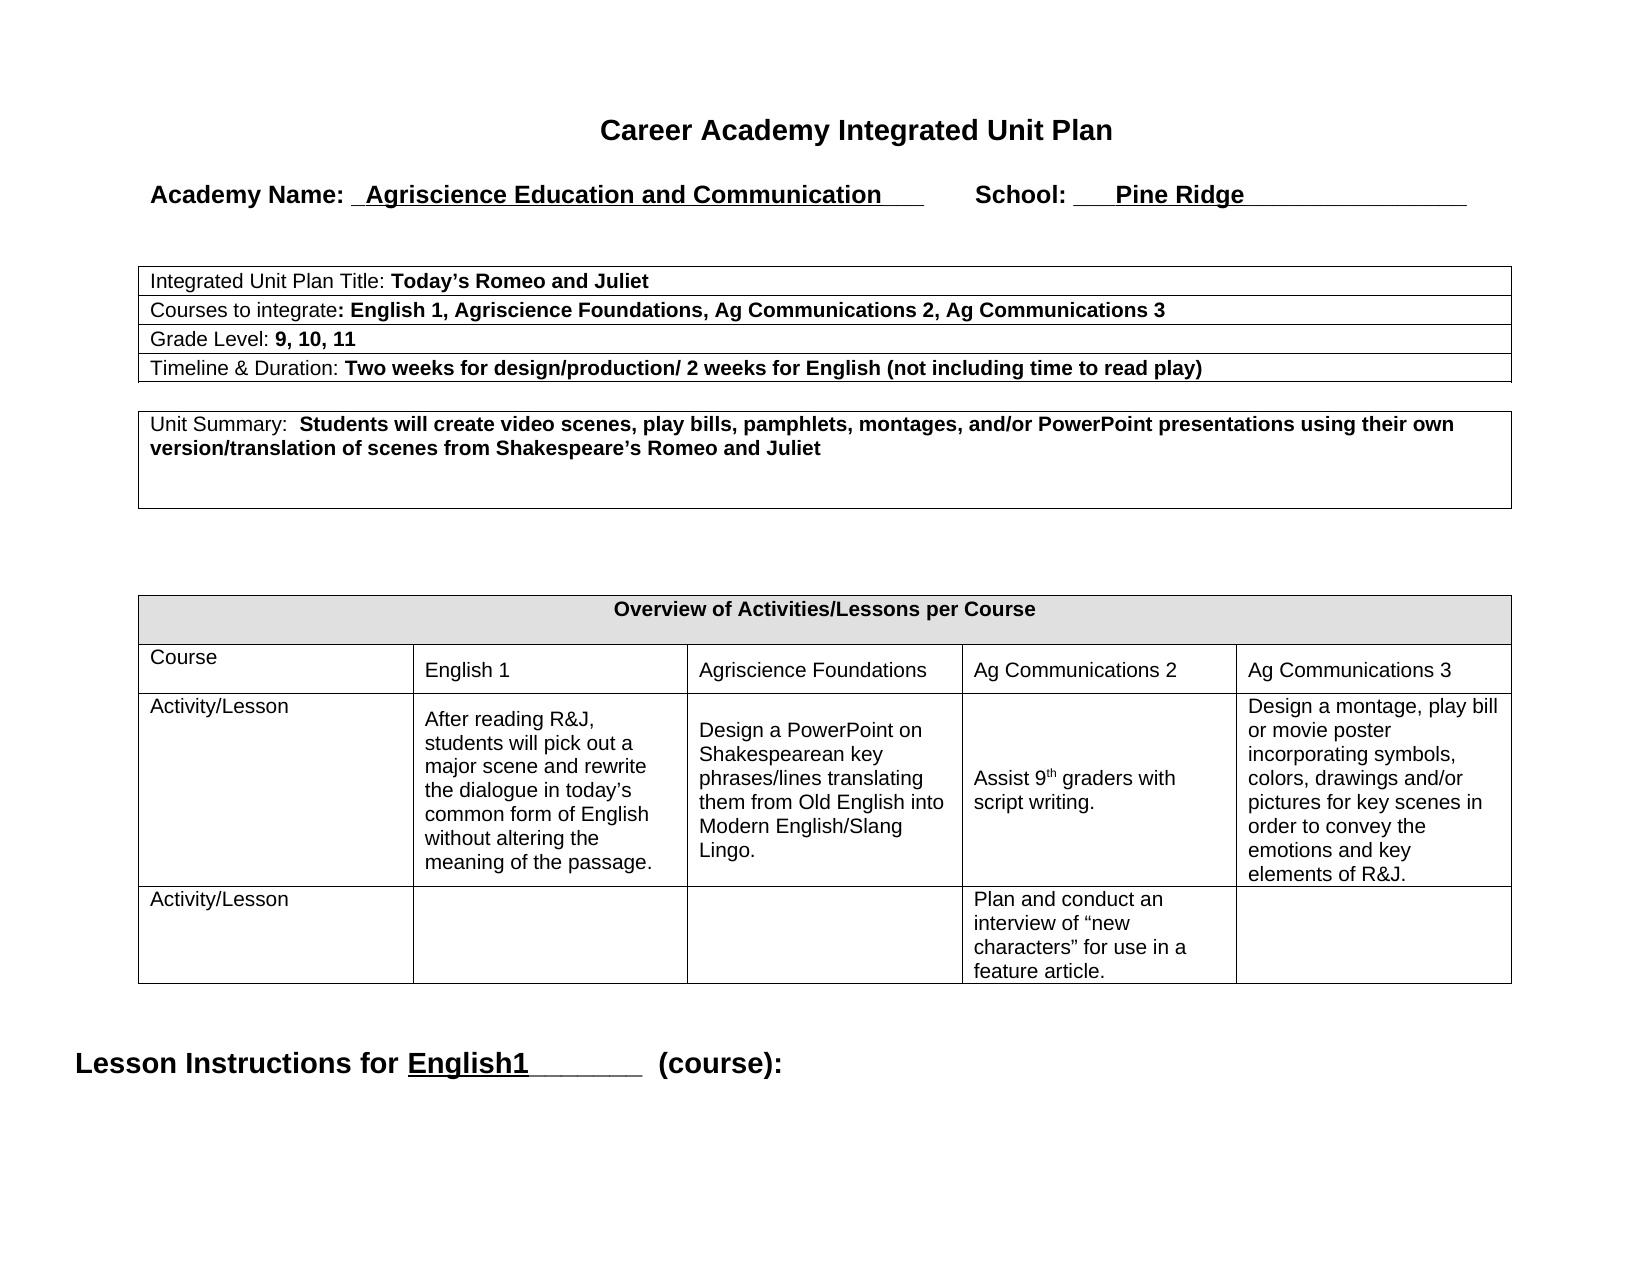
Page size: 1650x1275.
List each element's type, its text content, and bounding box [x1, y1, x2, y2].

table_cell After reading R&J, students will pick out a major scene and rewrite the dialogue in today’s common form of English without altering the meaning of the passage. [414, 694, 687, 886]
table_cell Grade Level: 9, 10, 11 [139, 325, 1511, 353]
table_cell [688, 887, 962, 983]
table_cell Assist 9th graders with script writing. [963, 694, 1236, 886]
table_header Integrated Unit Plan Title: Today’s Romeo and Juliet [139, 267, 1511, 295]
table_header Unit Summary: Students will create video scenes, play bills, pamphlets, montages, and/or PowerPoint presentations using their own version/translation of scenes from Shakespeare’s Romeo and Juliet [139, 412, 1511, 508]
text Academy Name: _Agriscience Education and Communication___ School: ___Pine Ridge________________ [150, 179, 1500, 208]
table_cell Course [139, 645, 413, 693]
table_cell English 1 [414, 645, 687, 693]
table_cell Courses to integrate: English 1, Agriscience Foundations, Ag Communications 2, Ag Communications 3 [139, 296, 1511, 324]
table_header Overview of Activities/Lessons per Course [139, 596, 1511, 644]
table_cell Agriscience Foundations [688, 645, 962, 693]
table_cell Activity/Lesson [139, 887, 413, 983]
text Integrated Unit Plan [150, 112, 1500, 146]
table_cell Timeline & Duration: Two weeks for design/production/ 2 weeks for English (not including time to read play) [139, 354, 1511, 381]
table_cell Design a PowerPoint on Shakespearean key phrases/lines translating them from Old English into Modern English/Slang Lingo. [688, 694, 962, 886]
table_cell Ag Communications 2 [963, 645, 1236, 693]
text Lesson Instructions for English1_______ (course): [75, 1046, 1500, 1080]
table_cell Activity/Lesson [139, 694, 413, 886]
table_cell Plan and conduct an interview of “new characters” for use in a feature article. [963, 887, 1236, 983]
table_cell Ag Communications 3 [1237, 645, 1511, 693]
table_cell Design a montage, play bill or movie poster incorporating symbols, colors, drawings and/or pictures for key scenes in order to convey the emotions and key elements of R&J. [1237, 694, 1511, 886]
table_cell [1237, 887, 1511, 983]
table_cell [414, 887, 687, 983]
